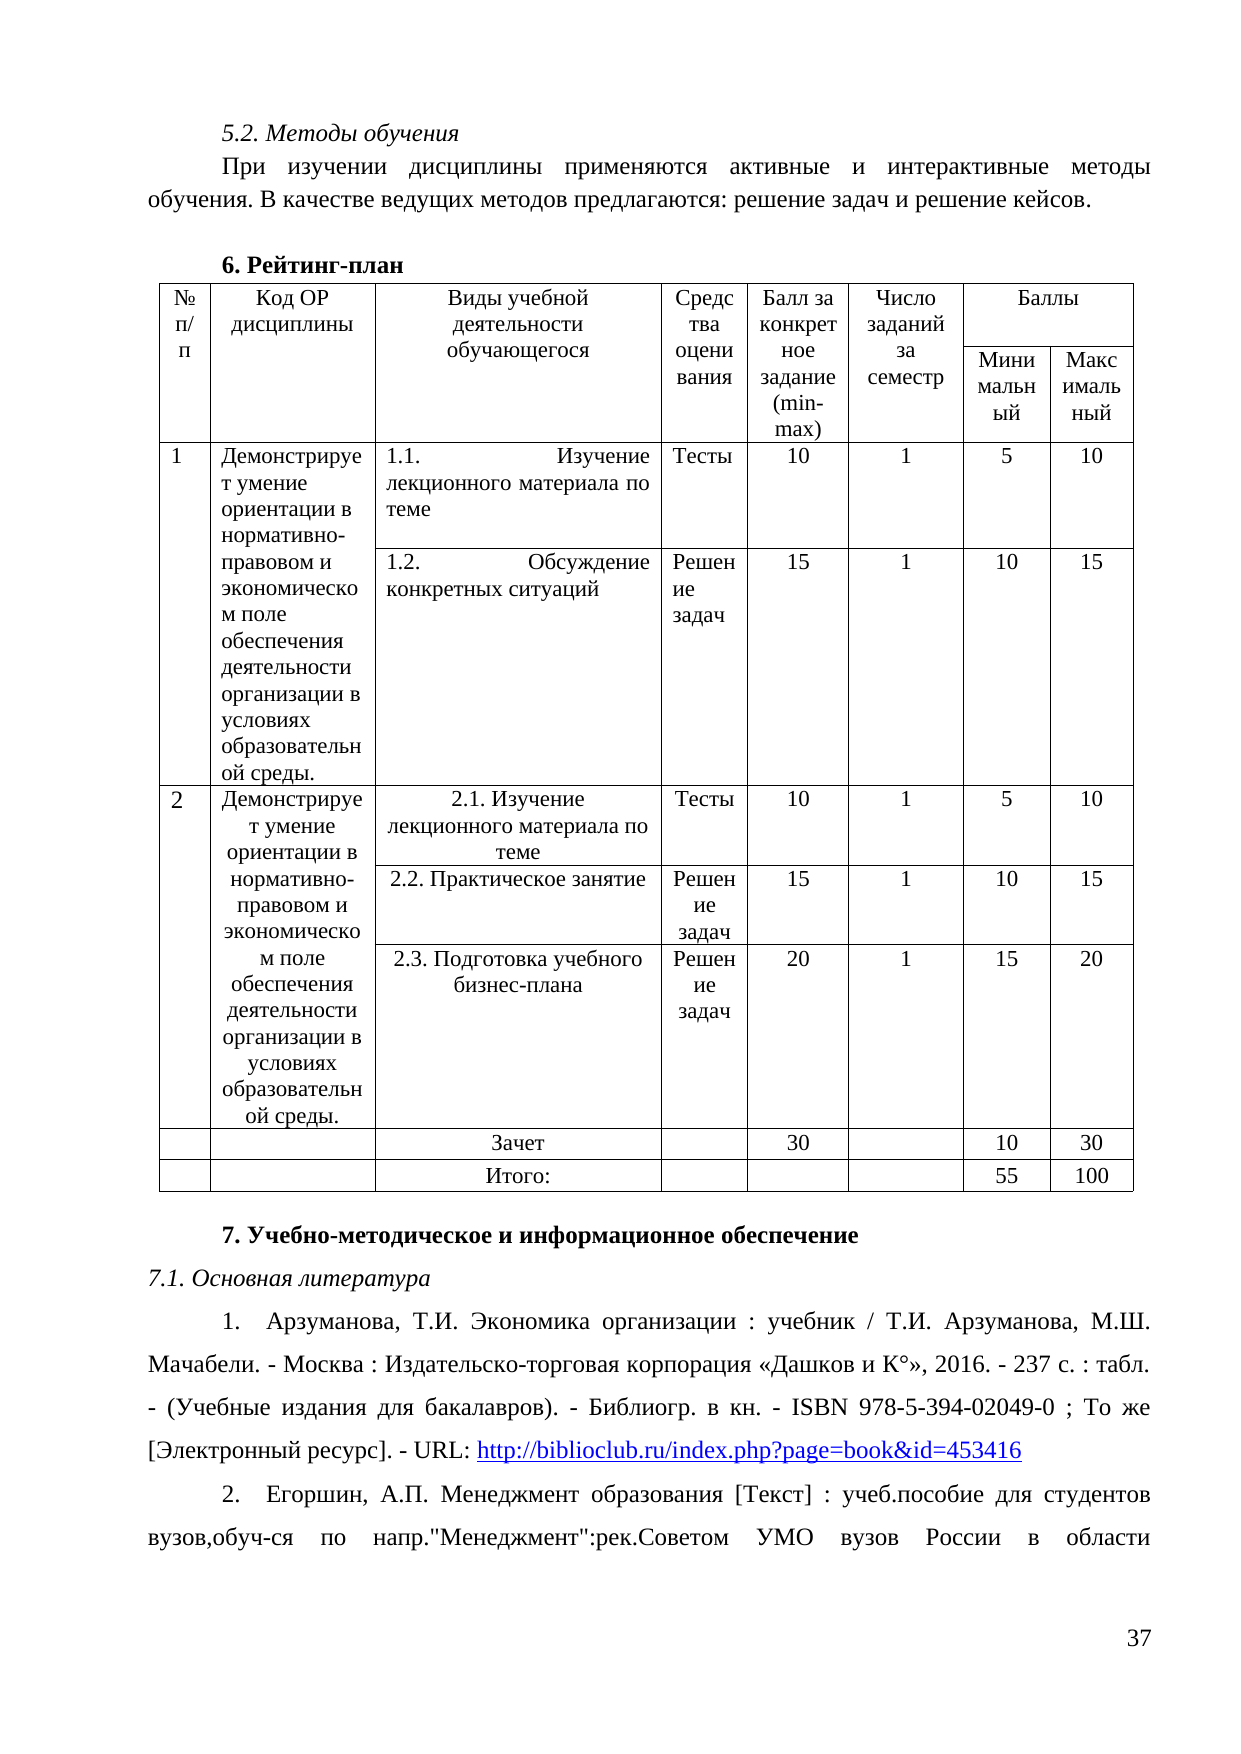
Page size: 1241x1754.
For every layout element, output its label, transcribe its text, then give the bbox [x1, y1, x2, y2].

table_cell [211, 1129, 375, 1159]
table_cell 10 [748, 786, 848, 864]
table_cell 1.2. Обсуждение конкретных ситуаций [376, 549, 661, 785]
table_cell 1 [849, 786, 963, 864]
text 7. Учебно-методическое и информационное обеспечение [148, 1220, 1152, 1249]
table_cell Демонстрирует умение ориентации в нормативно-правовом и экономическом поле обеспечения деятельности организации в условиях образовательной среды. [211, 786, 375, 1128]
table_header Виды учебной деятельности обучающегося [376, 284, 661, 442]
table_cell 55 [964, 1160, 1050, 1191]
table_cell Решение задач [662, 549, 747, 785]
table_cell [748, 1160, 848, 1191]
table_cell [160, 1129, 210, 1159]
table_cell 5 [964, 443, 1050, 548]
table_cell 1.1. Изучение лекционного материала по теме [376, 443, 661, 548]
table_header Средства оценивания [662, 284, 747, 442]
table_cell 2 [160, 786, 210, 1128]
table_cell 15 [748, 549, 848, 785]
table_cell Минимальный [964, 347, 1050, 442]
table_cell 10 [1051, 786, 1133, 864]
table_cell Демонстрирует умение ориентации в нормативно-правовом и экономическом поле обеспечения деятельности организации в условиях образовательной среды. [211, 443, 375, 785]
table_cell 1 [849, 945, 963, 1128]
table_cell 1 [160, 443, 210, 785]
text 7.1. Основная литература [148, 1263, 1152, 1292]
list Арзуманова, Т.И. Экономика организации : учебник / Т.И. Арзуманова, М.Ш. Мачабели. - Москва : Издательско-торговая корпорация «Дашков и К°», 2016. - 237 с. : табл. - (Учебные издания для бакалавров). - Библиогр. в кн. - ISBN 978-5-394-02049-0 ; То же [Электронный ресурс]. - URL: http://biblioclub.ru/index.php?page=book&id=453416 [148, 1306, 1152, 1464]
table_cell 30 [748, 1129, 848, 1159]
table_cell 20 [748, 945, 848, 1128]
table_header Код ОР дисциплины [211, 284, 375, 442]
table_cell Максимальный [1051, 347, 1133, 442]
table_cell 1 [849, 549, 963, 785]
text 6. Рейтинг-план [148, 250, 1152, 279]
table_cell 15 [1051, 866, 1133, 944]
table_cell 1 [849, 443, 963, 548]
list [148, 1479, 1152, 1551]
table_cell 2.3. Подготовка учебного бизнес-плана [376, 945, 661, 1128]
table_cell [849, 1129, 963, 1159]
table_cell 5 [964, 786, 1050, 864]
table_cell 1 [849, 866, 963, 944]
text 5.2. Методы обучения [148, 118, 1152, 147]
table_cell Тесты [662, 443, 747, 548]
table_cell 15 [964, 945, 1050, 1128]
table_cell Решение задач [662, 866, 747, 944]
table_cell Тесты [662, 786, 747, 864]
table_cell [662, 1129, 747, 1159]
table_header Балл за конкретное задание (min-max) [748, 284, 848, 442]
table_cell Решение задач [662, 945, 747, 1128]
text При изучении дисциплины применяются активные и интерактивные методы обучения. В качестве ведущих методов предлагаются: решение задач и решение кейсов. [148, 151, 1152, 213]
table_cell 15 [1051, 549, 1133, 785]
table_cell Итого: [376, 1160, 661, 1191]
table_cell 10 [964, 866, 1050, 944]
table_cell 15 [748, 866, 848, 944]
table_cell [849, 1160, 963, 1191]
table_cell 2.2. Практическое занятие [376, 866, 661, 944]
table_cell 10 [748, 443, 848, 548]
table_cell [160, 1160, 210, 1191]
table_cell Зачет [376, 1129, 661, 1159]
table_header № п/п [160, 284, 210, 442]
table_cell 30 [1051, 1129, 1133, 1159]
table_header Баллы [964, 284, 1133, 346]
table_cell [662, 1160, 747, 1191]
table_cell 10 [964, 1129, 1050, 1159]
table_cell 10 [964, 549, 1050, 785]
table_header Число заданий за семестр [849, 284, 963, 442]
table_cell 100 [1051, 1160, 1133, 1191]
table_cell [211, 1160, 375, 1191]
table_cell 10 [1051, 443, 1133, 548]
table_cell 2.1. Изучение лекционного материала по теме [376, 786, 661, 864]
table_cell 20 [1051, 945, 1133, 1128]
